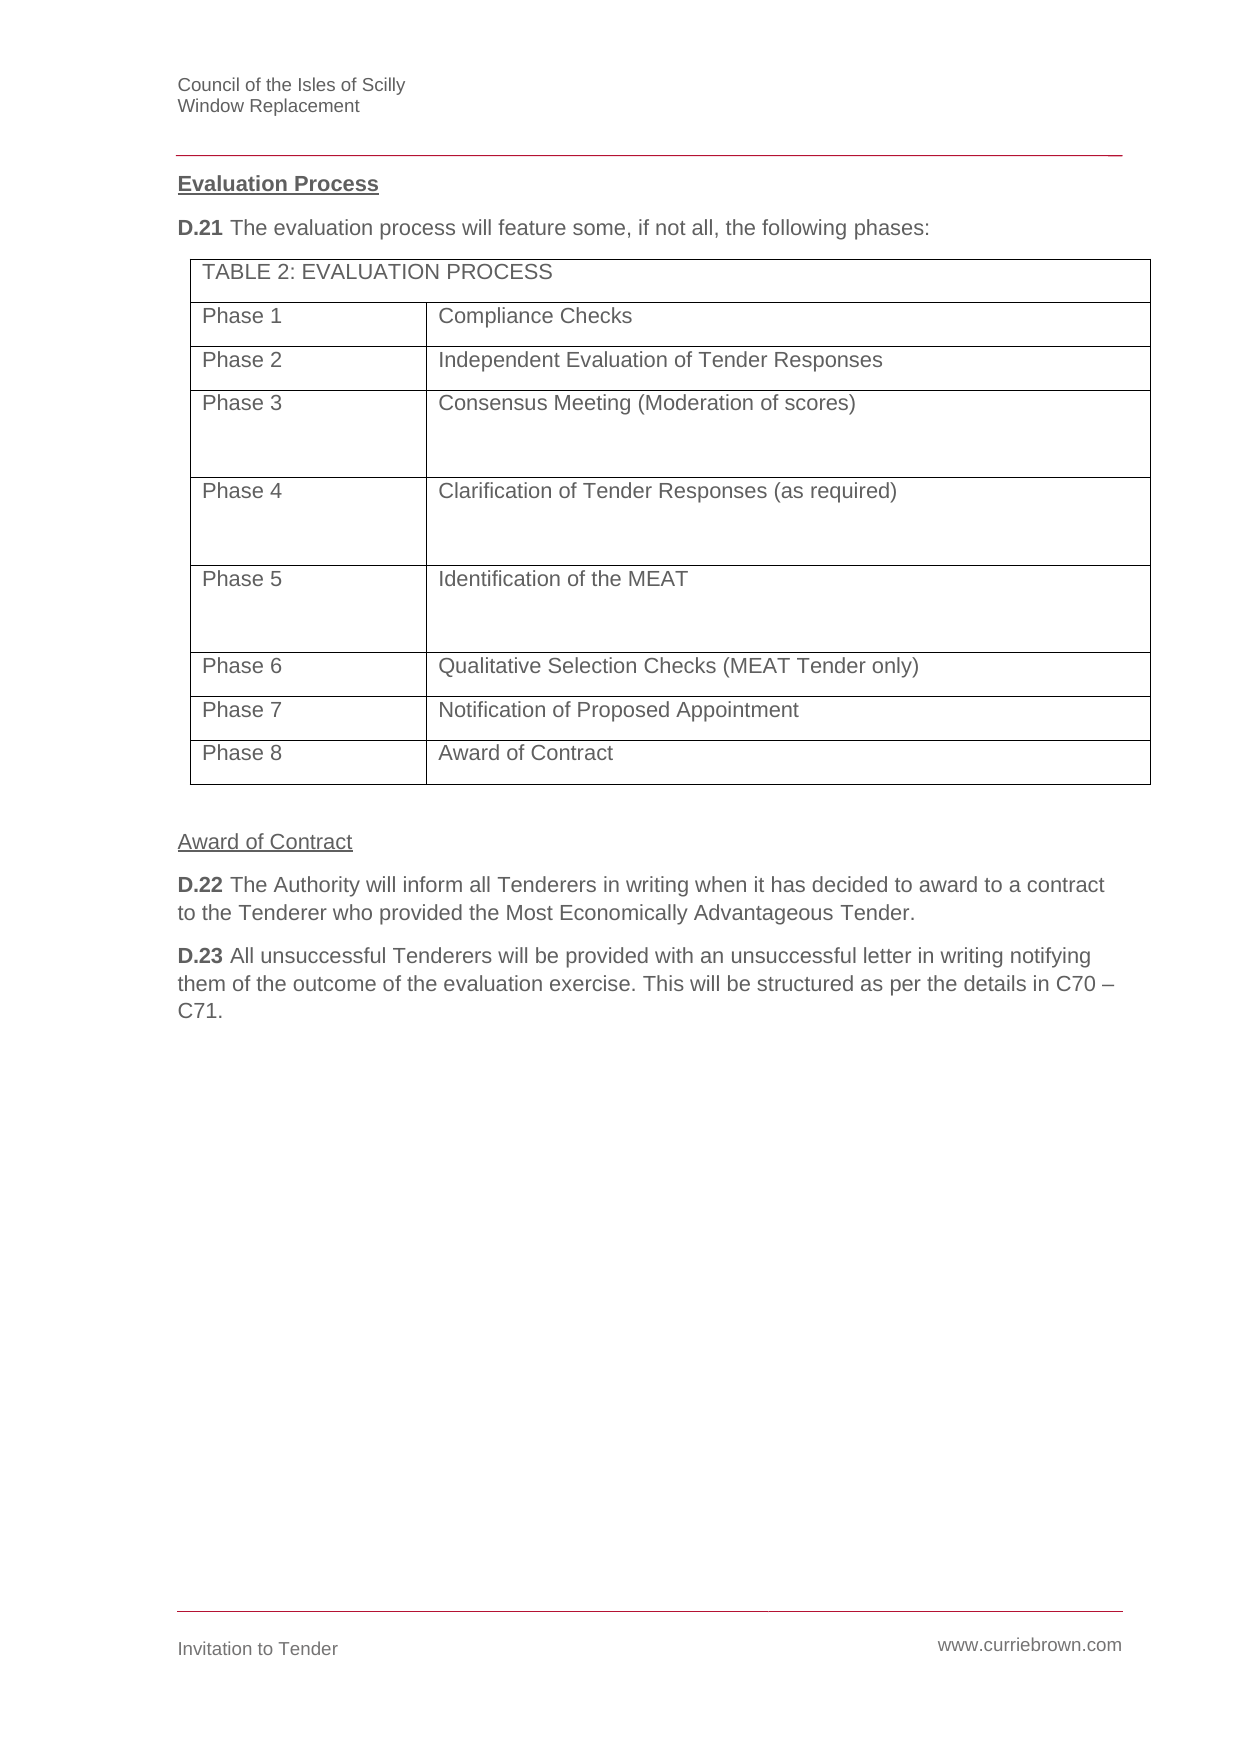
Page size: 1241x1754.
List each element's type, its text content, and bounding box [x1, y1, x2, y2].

table_cell Award of Contract [427, 741, 1150, 784]
table_header TABLE 2: EVALUATION PROCESS [191, 260, 1150, 302]
table_cell Phase 4 [191, 478, 426, 565]
list The evaluation process will feature some, if not all, the following phases: [177, 214, 1161, 240]
text Award of Contract [177, 828, 1161, 854]
table_cell Identification of the MEAT [427, 566, 1150, 652]
table_cell Qualitative Selection Checks (MEAT Tender only) [427, 653, 1150, 696]
table_cell Phase 8 [191, 741, 426, 784]
table_cell Consensus Meeting (Moderation of scores) [427, 391, 1150, 477]
table_cell Clarification of Tender Responses (as required) [427, 478, 1150, 565]
table_cell Phase 2 [191, 347, 426, 389]
list All unsuccessful Tenderers will be provided with an unsuccessful letter in writing notifying them of the outcome of the evaluation exercise. This will be structured as per the details in C70 – C71. [177, 943, 1115, 1023]
table_cell Phase 3 [191, 391, 426, 477]
table_cell Compliance Checks [427, 303, 1150, 346]
table_cell Phase 5 [191, 566, 426, 652]
subtitle Evaluation Process [177, 170, 1161, 196]
table_cell Notification of Proposed Appointment [427, 697, 1150, 740]
table_cell Phase 7 [191, 697, 426, 740]
table_cell Phase 6 [191, 653, 426, 696]
table_cell Independent Evaluation of Tender Responses [427, 347, 1150, 389]
list The Authority will inform all Tenderers in writing when it has decided to award to a contract to the Tenderer who provided the Most Economically Advantageous Tender. [177, 872, 1106, 925]
table_cell Phase 1 [191, 303, 426, 346]
